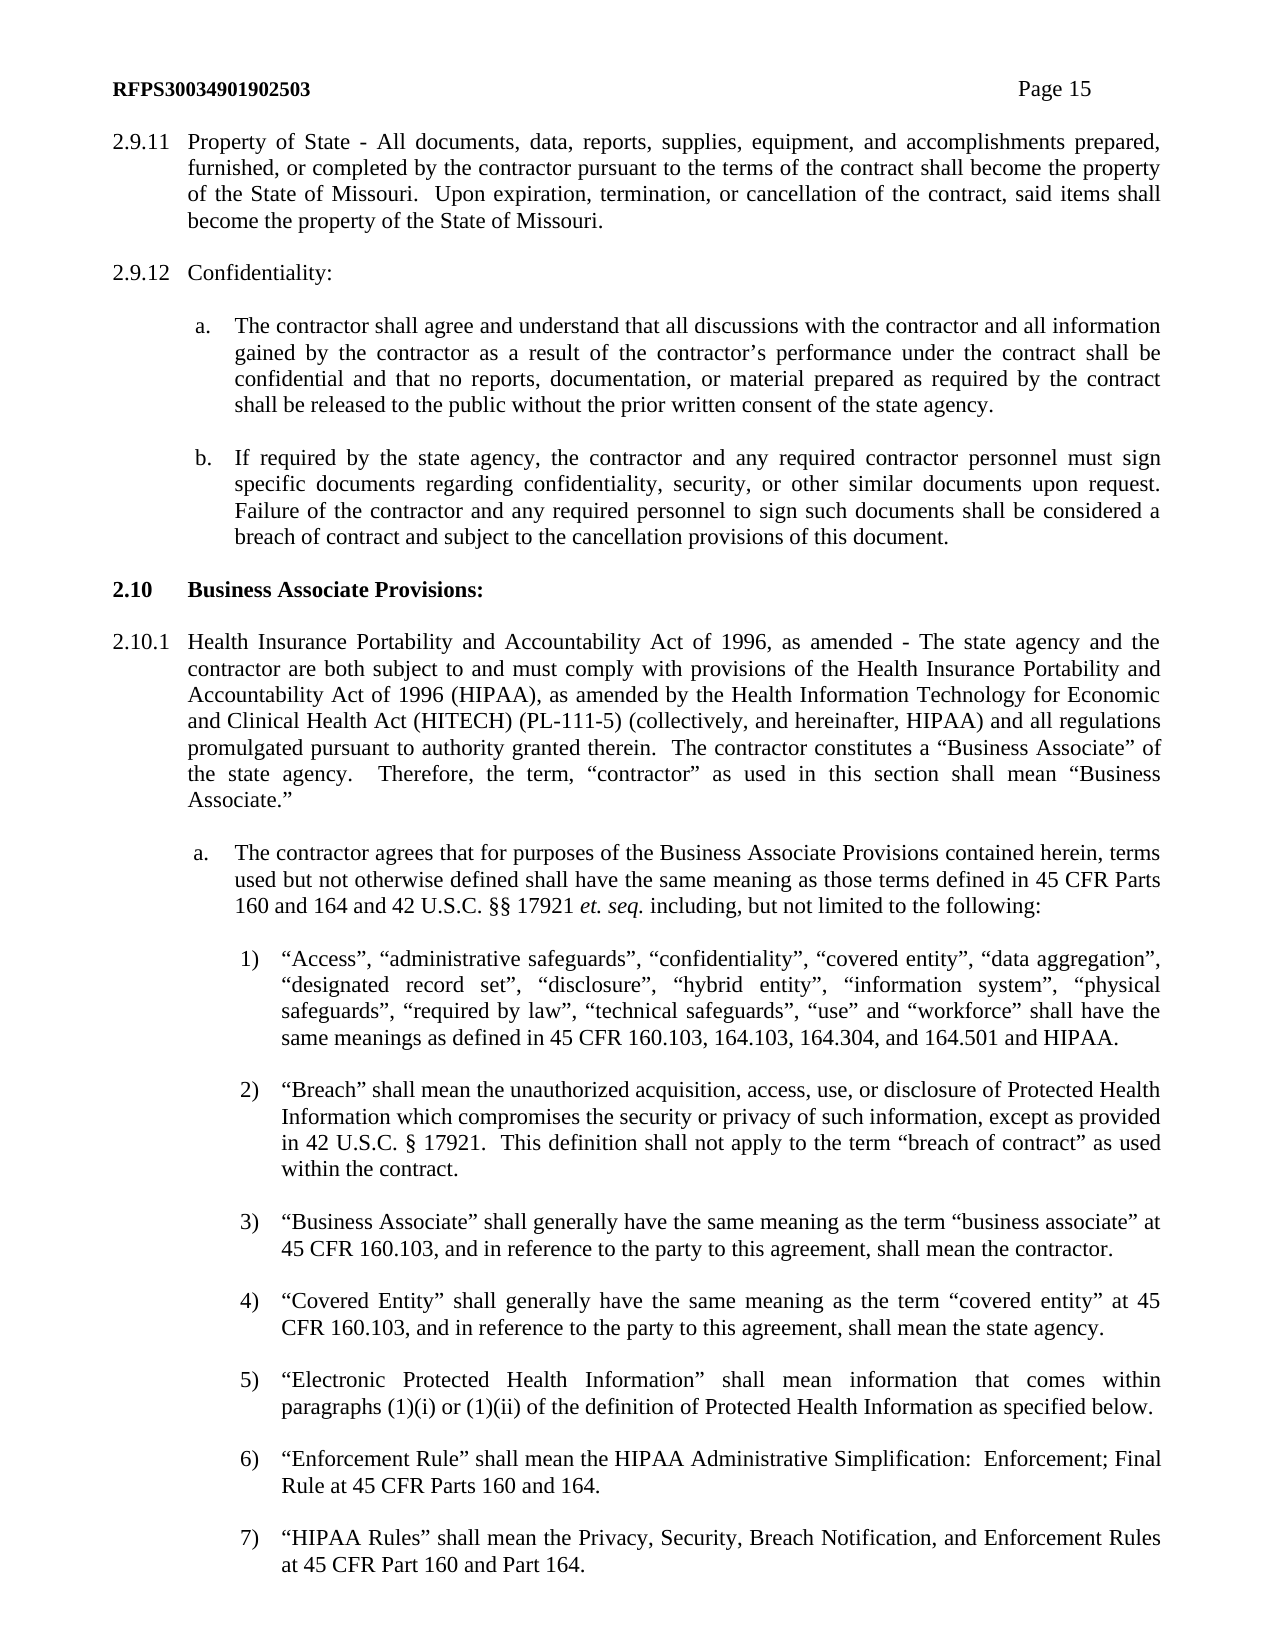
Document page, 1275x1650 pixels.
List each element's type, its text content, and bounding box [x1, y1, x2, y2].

subtitle The contractor shall agree and understand that all discussions with the contractor and all information gained by the contractor as a result of the contractor’s performance under the contract shall be confidential and that no reports, documentation, or material prepared as required by the contract shall be released to the public without the prior written consent of the state agency. [189, 312, 1162, 418]
subtitle The contractor agrees that for purposes of the Business Associate Provisions contained herein, terms used but not otherwise defined shall have the same meaning as those terms defined in 45 CFR Parts 160 and 164 and 42 U.S.C. §§ 17921 et. seq. including, but not limited to the following: [187, 839, 1162, 918]
subtitle Property of State - All documents, data, reports, supplies, equipment, and accomplishments prepared, furnished, or completed by the contractor pursuant to the terms of the contract shall become the property of the State of Missouri. Upon expiration, termination, or cancellation of the contract, said items shall become the property of the State of . [112, 128, 1162, 233]
subtitle “Covered Entity” shall generally have the same meaning as the term “covered entity” at 45 CFR 160.103, and in reference to the party to this agreement, shall mean the state agency. [234, 1287, 1162, 1340]
subtitle Confidentiality: [112, 259, 1162, 286]
subtitle Health Insurance Portability and Accountability Act of 1996, as amended - The state agency and the contractor are both subject to and must comply with provisions of the Health Insurance Portability and Accountability Act of 1996 (HIPAA), as amended by the Health Information Technology for Economic and Clinical Health Act (HITECH) (PL-111-5) (collectively, and hereinafter, HIPAA) and all regulations promulgated pursuant to authority granted therein. The contractor constitutes a “Business Associate” of the state agency. Therefore, the term, “contractor” as used in this section shall mean “Business Associate.” [112, 628, 1162, 813]
subtitle “Business Associate” shall generally have the same meaning as the term “business associate” at 45 CFR 160.103, and in reference to the party to this agreement, shall mean the contractor. [234, 1208, 1162, 1261]
subtitle “Enforcement Rule” shall mean the HIPAA Administrative Simplification: Enforcement; Final Rule at 45 CFR Parts 160 and 164. [234, 1445, 1162, 1498]
subtitle Business Associate Provisions: [112, 576, 1162, 602]
subtitle If required by the state agency, the contractor and any required contractor personnel must sign specific documents regarding confidentiality, security, or other similar documents upon request. Failure of the contractor and any required personnel to sign such documents shall be considered a breach of contract and subject to the cancellation provisions of this document. [189, 444, 1162, 549]
subtitle “Breach” shall mean the unauthorized acquisition, access, use, or disclosure of Protected Health Information which compromises the security or privacy of such information, except as provided in 42 U.S.C. § 17921. This definition shall not apply to the term “breach of contract” as used within the contract. [234, 1076, 1162, 1182]
subtitle “Electronic Protected Health Information” shall mean information that comes within paragraphs (1)(i) or (1)(ii) of the definition of Protected Health Information as specified below. [234, 1366, 1162, 1419]
subtitle “Access”, “administrative safeguards”, “confidentiality”, “covered entity”, “data aggregation”, “designated record set”, “disclosure”, “hybrid entity”, “information system”, “physical safeguards”, “required by law”, “technical safeguards”, “use” and “workforce” shall have the same meanings as defined in 45 CFR 160.103, 164.103, 164.304, and 164.501 and HIPAA. [234, 945, 1162, 1050]
subtitle “HIPAA Rules” shall mean the Privacy, Security, Breach Notification, and Enforcement Rules at 45 CFR Part 160 and Part 164. [234, 1524, 1162, 1577]
